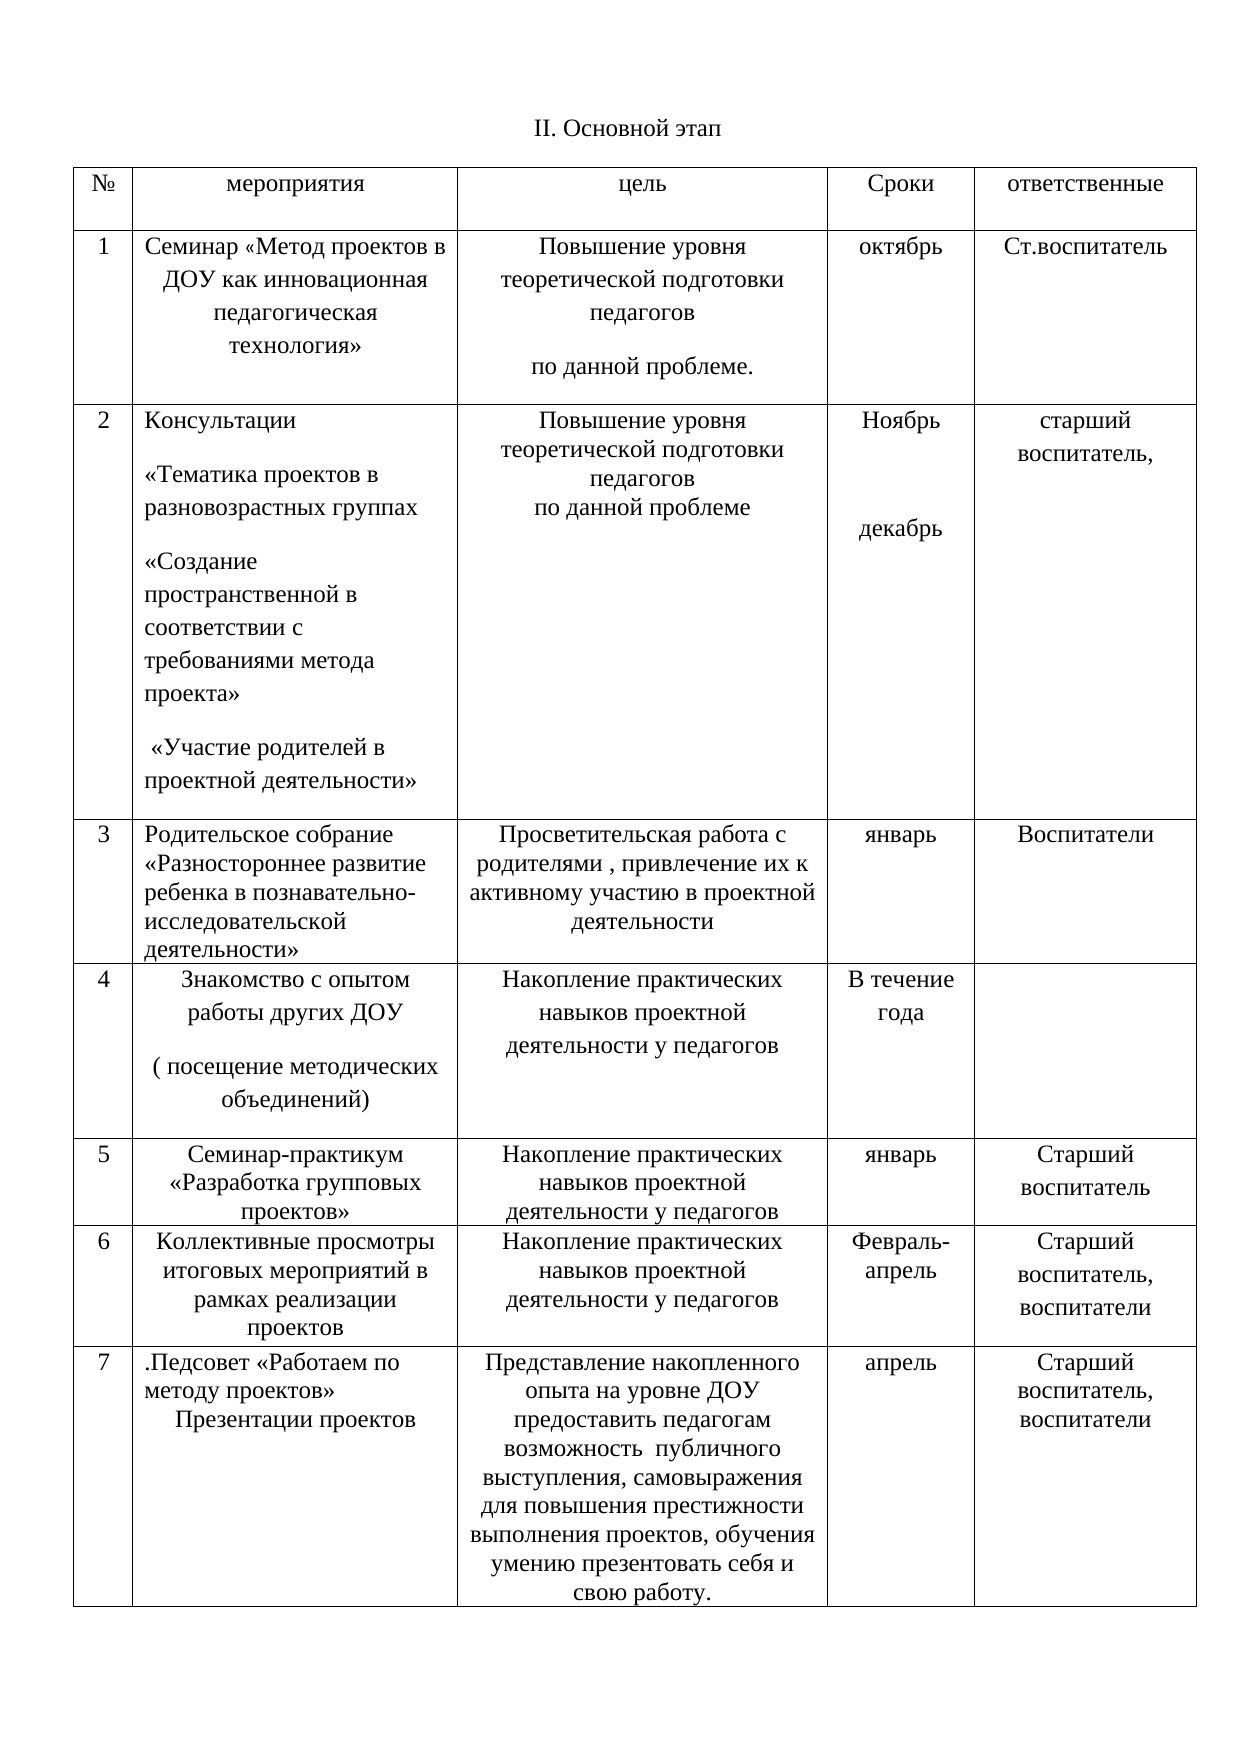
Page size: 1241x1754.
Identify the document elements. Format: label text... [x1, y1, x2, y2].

text II. Основной этап [103, 113, 1152, 142]
table_cell Повышение уровня теоретической подготовки педагогов по данной проблеме. [458, 231, 827, 404]
table_cell Старший воспитатель, воспитатели [975, 1226, 1196, 1346]
table_cell Коллективные просмотры итоговых мероприятий в рамках реализации проектов [133, 1226, 457, 1346]
table_cell январь [828, 1139, 974, 1225]
table_cell 3 [74, 820, 132, 963]
table_cell .Педсовет «Работаем по методу проектов» Презентации проектов [133, 1347, 457, 1606]
table_cell Накопление практических навыков проектной деятельности у педагогов [458, 1226, 827, 1346]
table_cell Представление накопленного опыта на уровне ДОУ предоставить педагогам возможность публичного выступления, самовыражения для повышения престижности выполнения проектов, обучения умению презентовать себя и свою работу. [458, 1347, 827, 1606]
table_cell Ст.воспитатель [975, 231, 1196, 404]
table_cell январь [828, 820, 974, 963]
table_cell 2 [74, 405, 132, 818]
table_cell Старший воспитатель [975, 1139, 1196, 1225]
table_cell Просветительская работа с родителями , привлечение их к активному участию в проектной деятельности [458, 820, 827, 963]
table_header ответственные [975, 168, 1196, 230]
table_cell Февраль-апрель [828, 1226, 974, 1346]
table_cell Воспитатели [975, 820, 1196, 963]
table_cell Консультации «Тематика проектов в разновозрастных группах «Создание пространственной в соответствии с требованиями метода проекта» «Участие родителей в проектной деятельности» [133, 405, 457, 818]
table_cell Накопление практических навыков проектной деятельности у педагогов [458, 1139, 827, 1225]
table_cell 1 [74, 231, 132, 404]
table_cell апрель [828, 1347, 974, 1606]
table_cell Семинар «Метод проектов в ДОУ как инновационная педагогическая технология» [133, 231, 457, 404]
table_cell 7 [74, 1347, 132, 1606]
table_cell В течение года [828, 964, 974, 1138]
table_cell Накопление практических навыков проектной деятельности у педагогов [458, 964, 827, 1138]
table_cell Повышение уровня теоретической подготовки педагогов по данной проблеме [458, 405, 827, 818]
table_cell 6 [74, 1226, 132, 1346]
table_cell старший воспитатель, [975, 405, 1196, 818]
table_header цель [458, 168, 827, 230]
table_header № [74, 168, 132, 230]
table_cell [975, 964, 1196, 1138]
table_header Сроки [828, 168, 974, 230]
table_cell Старший воспитатель, воспитатели [975, 1347, 1196, 1606]
table_cell Знакомство с опытом работы других ДОУ ( посещение методических объединений) [133, 964, 457, 1138]
table_cell октябрь [828, 231, 974, 404]
table_cell Родительское собрание «Разностороннее развитие ребенка в познавательно-исследовательской деятельности» [133, 820, 457, 963]
table_cell Семинар-практикум «Разработка групповых проектов» [133, 1139, 457, 1225]
table_cell Ноябрь декабрь [828, 405, 974, 818]
table_cell 4 [74, 964, 132, 1138]
table_header мероприятия [133, 168, 457, 230]
table_cell 5 [74, 1139, 132, 1225]
